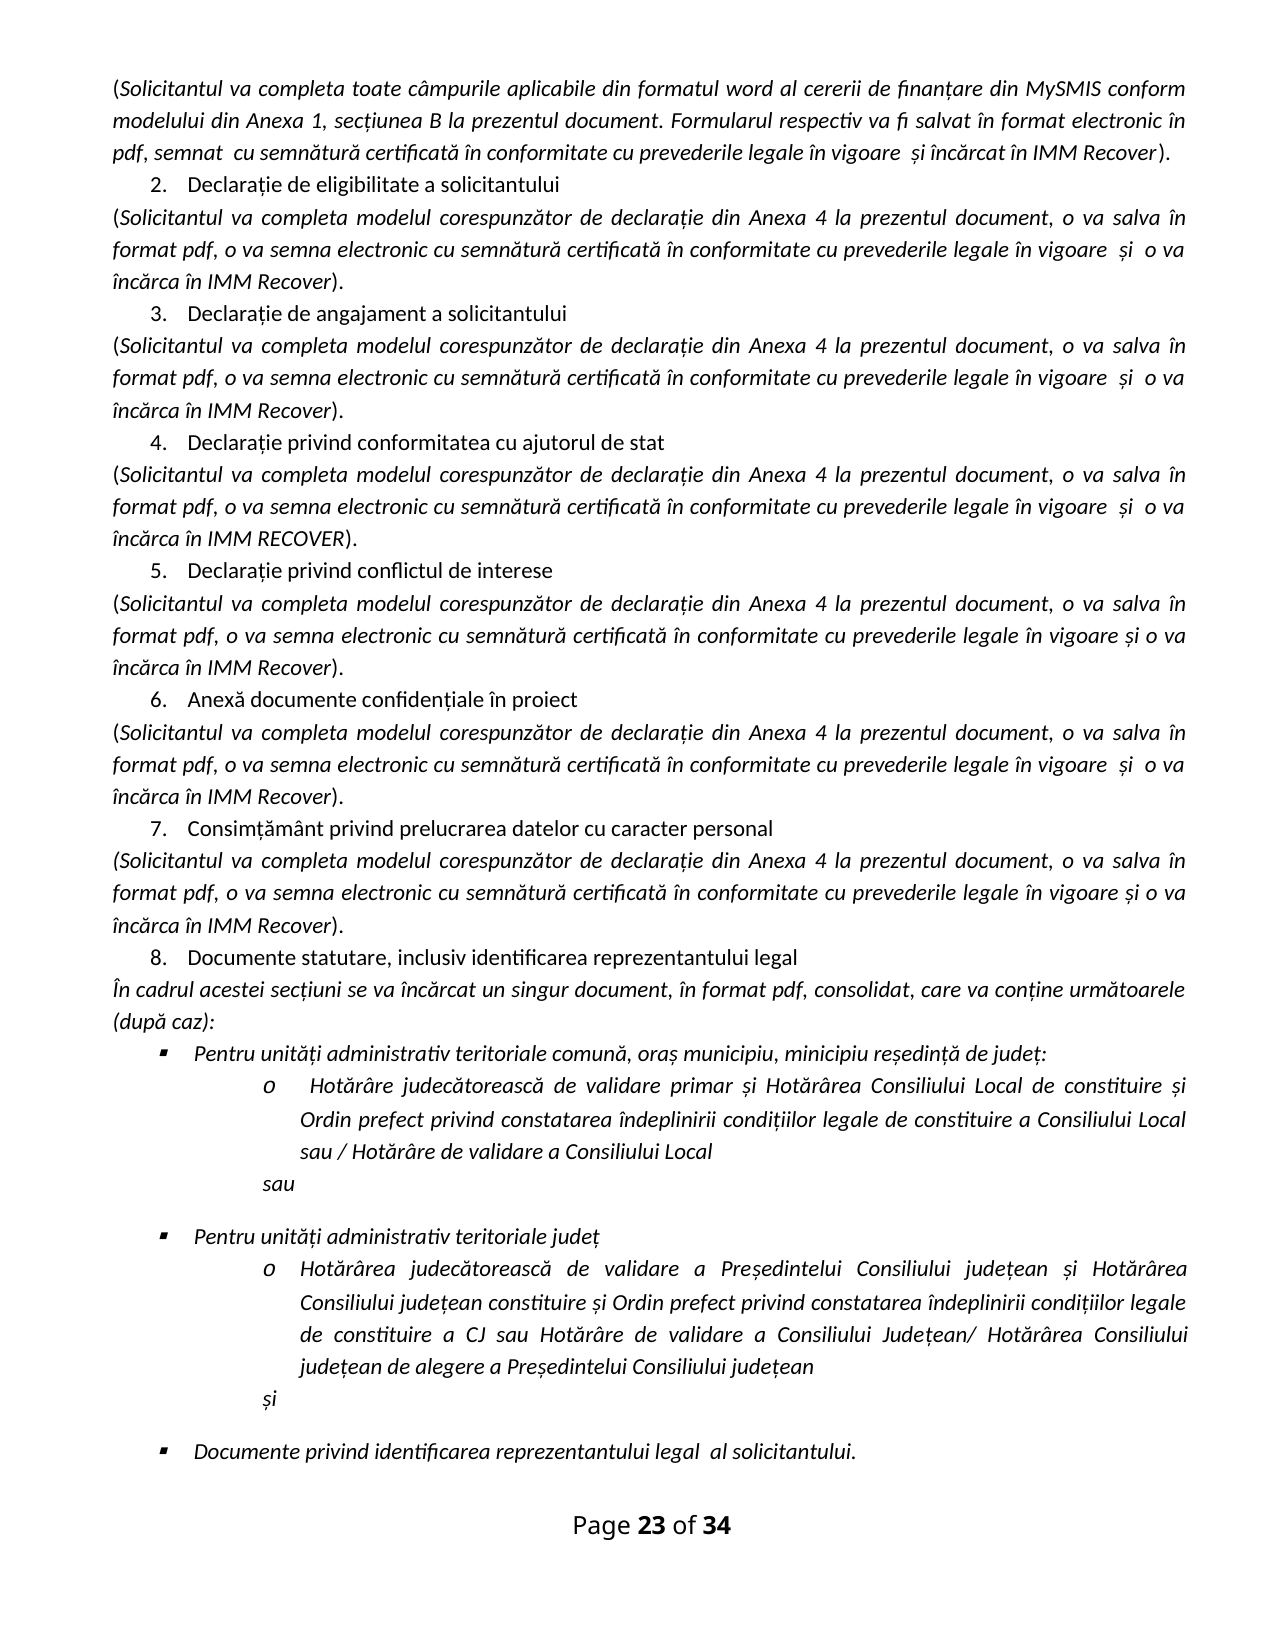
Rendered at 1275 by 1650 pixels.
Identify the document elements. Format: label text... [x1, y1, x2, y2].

text (Solicitantul va completa modelul corespunzător de declarație din Anexa 4 la prezentul document, o va salva în format pdf, o va semna electronic cu semnătură certificată în conformitate cu prevederile legale în vigoare și o va încărca în IMM RECOVER). [112, 460, 1191, 552]
text În cadrul acestei secțiuni se va încărcat un singur document, în format pdf, consolidat, care va conține următoarele (după caz): [112, 975, 1191, 1035]
list Documente statutare, inclusiv identificarea reprezentantului legal [150, 943, 1191, 971]
text (Solicitantul va completa modelul corespunzător de declarație din Anexa 4 la prezentul document, o va salva în format pdf, o va semna electronic cu semnătură certificată în conformitate cu prevederile legale în vigoare și o va încărca în IMM Recover). [112, 203, 1191, 295]
list Pentru unități administrativ teritoriale comună, oraș municipiu, minicipiu reședință de județ: [156, 1039, 1191, 1067]
list Declarație privind conflictul de interese [150, 557, 1191, 585]
list Consimțământ privind prelucrarea datelor cu caracter personal [150, 814, 1191, 842]
text (Solicitantul va completa modelul corespunzător de declarație din Anexa 4 la prezentul document, o va salva în format pdf, o va semna electronic cu semnătură certificată în conformitate cu prevederile legale în vigoare și o va încărca în IMM Recover). [112, 331, 1191, 424]
list Declarație de eligibilitate a solicitantului [150, 170, 1191, 198]
text (Solicitantul va completa modelul corespunzător de declarație din Anexa 4 la prezentul document, o va salva în format pdf, o va semna electronic cu semnătură certificată în conformitate cu prevederile legale în vigoare și o va încărca în IMM Recover). [112, 718, 1191, 810]
list Pentru unități administrativ teritoriale județ [156, 1222, 1191, 1250]
text sau [262, 1169, 1191, 1197]
list Hotărâre judecătorească de validare primar și Hotărârea Consiliului Local de constituire și Ordin prefect privind constatarea îndeplinirii condițiilor legale de constituire a Consiliului Local sau / Hotărâre de validare a Consiliului Local [262, 1072, 1191, 1165]
text și [262, 1384, 1191, 1412]
text (Solicitantul va completa toate câmpurile aplicabile din formatul word al cererii de finanțare din MySMIS conform modelului din Anexa 1, secțiunea B la prezentul document. Formularul respectiv va fi salvat în format electronic în pdf, semnat cu semnătură certificată în conformitate cu prevederile legale în vigoare și încărcat în IMM Recover). [112, 74, 1191, 166]
list Documente privind identificarea reprezentantului legal al solicitantului. [156, 1437, 1191, 1466]
text (Solicitantul va completa modelul corespunzător de declarație din Anexa 4 la prezentul document, o va salva în format pdf, o va semna electronic cu semnătură certificată în conformitate cu prevederile legale în vigoare și o va încărca în IMM Recover). [112, 846, 1191, 939]
list Hotărârea judecătorească de validare a Preşedintelui Consiliului judeţean și Hotărârea Consiliului judeţean constituire și Ordin prefect privind constatarea îndeplinirii condițiilor legale de constituire a CJ sau Hotărâre de validare a Consiliului Judeţean/ Hotărârea Consiliului judeţean de alegere a Preşedintelui Consiliului judeţean [262, 1254, 1191, 1380]
text (Solicitantul va completa modelul corespunzător de declarație din Anexa 4 la prezentul document, o va salva în format pdf, o va semna electronic cu semnătură certificată în conformitate cu prevederile legale în vigoare și o va încărca în IMM Recover). [112, 589, 1191, 681]
list Anexă documente confidențiale în proiect [150, 685, 1191, 713]
list Declarație privind conformitatea cu ajutorul de stat [150, 428, 1191, 456]
list Declarație de angajament a solicitantului [150, 299, 1191, 327]
